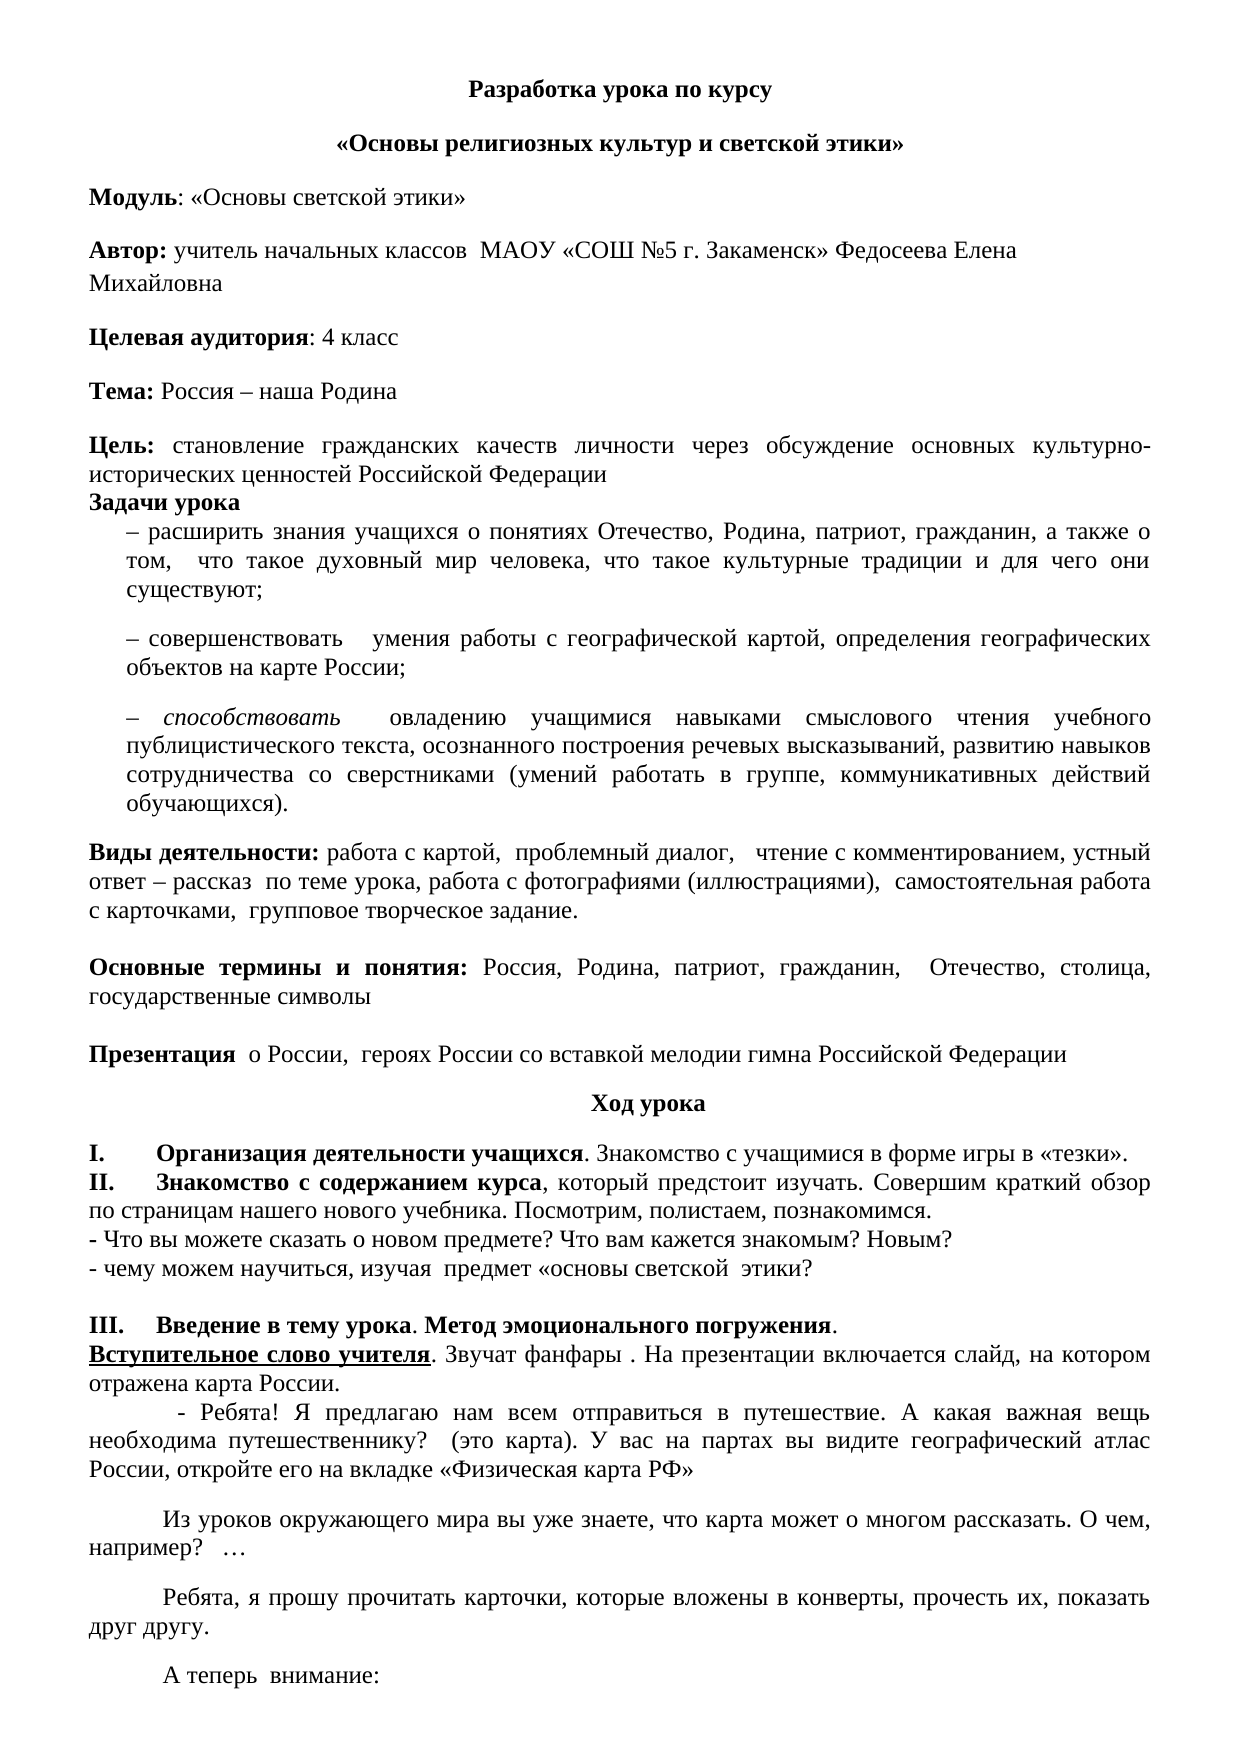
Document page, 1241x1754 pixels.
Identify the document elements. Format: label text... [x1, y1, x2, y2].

text «Основы религиозных культур и светской этики» [89, 128, 1152, 156]
text А теперь внимание: [89, 1660, 1152, 1689]
text Автор: учитель начальных классов МАОУ «СОШ №5 г. Закаменск» Федосеева Елена Михайловна [89, 235, 1152, 297]
text – расширить знания учащихся о понятиях Отечество, Родина, патриот, гражданин, а также о том, что такое духовный мир человека, что такое культурные традиции и для чего они существуют; [126, 516, 1152, 602]
text Ход урока [145, 1088, 1152, 1117]
list Знакомство с содержанием курса, который предстоит изучать. Совершим краткий обзор по страницам нашего нового учебника. Посмотрим, полистаем, познакомимся. [89, 1167, 1152, 1224]
text Модуль: «Основы светской этики» [89, 182, 1152, 210]
text Основные термины и понятия: Россия, Родина, патриот, гражданин, Отечество, столица, государственные символы [89, 952, 1152, 1010]
text Целевая аудитория: 4 класс [89, 322, 1152, 351]
text – способствовать овладению учащимися навыками смыслового чтения учебного публицистического текста, осознанного построения речевых высказываний, развитию навыков сотрудничества со сверстниками (умений работать в группе, коммуникативных действий обучающихся). [126, 702, 1152, 817]
text Задачи урока [89, 487, 1152, 516]
text Разработка урока по курсу [89, 74, 1152, 103]
list Введение в тему урока. Метод эмоционального погружения. [89, 1310, 1152, 1339]
text Презентация о России, героях России со вставкой мелодии гимна Российской Федерации [89, 1039, 1152, 1067]
text Тема: Россия – наша Родина [89, 376, 1152, 405]
text Виды деятельности: работа с картой, проблемный диалог, чтение с комментированием, устный ответ – рассказ по теме урока, работа с фотографиями (иллюстрациями), самостоятельная работа с карточками, групповое творческое задание. [89, 837, 1152, 924]
text - чему можем научиться, изучая предмет «основы светской этики? [89, 1253, 1152, 1282]
text Из уроков окружающего мира вы уже знаете, что карта может о многом рассказать. О чем, например? … [89, 1504, 1152, 1561]
text - Что вы можете сказать о новом предмете? Что вам кажется знакомым? Новым? [89, 1224, 1152, 1253]
text Ребята, я прошу прочитать карточки, которые вложены в конверты, прочесть их, показать друг другу. [89, 1582, 1152, 1639]
text - Ребята! Я предлагаю нам всем отправиться в путешествие. А какая важная вещь необходима путешественнику? (это карта). У вас на партах вы видите географический атлас России, откройте его на вкладке «Физическая карта РФ» [89, 1397, 1152, 1483]
text Цель: становление гражданских качеств личности через обсуждение основных культурно-исторических ценностей Российской Федерации [89, 430, 1152, 487]
list Организация деятельности учащихся. Знакомство с учащимися в форме игры в «тезки». [89, 1138, 1152, 1167]
text – совершенствовать умения работы с географической картой, определения географических объектов на карте России; [126, 623, 1152, 681]
text Вступительное слово учителя. Звучат фанфары . На презентации включается слайд, на котором отражена карта России. [89, 1339, 1152, 1397]
